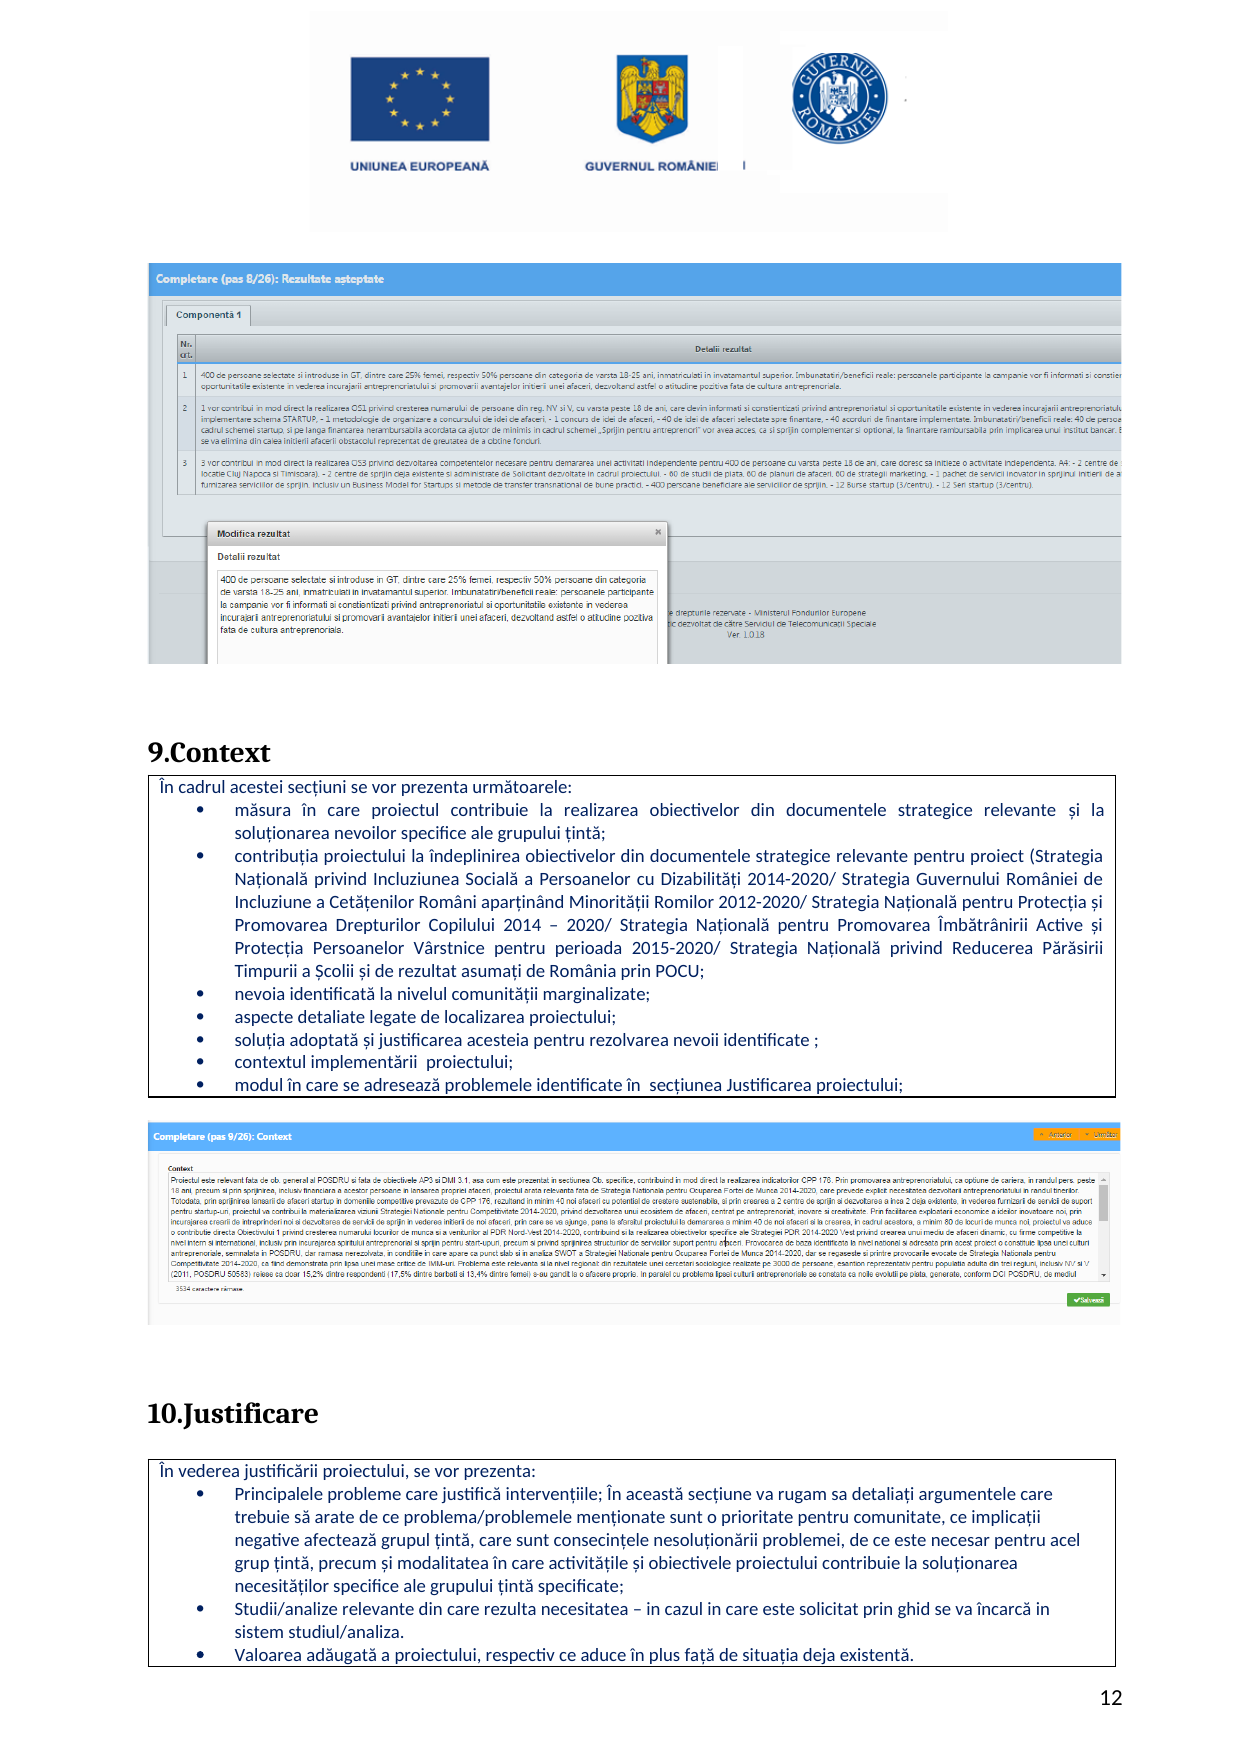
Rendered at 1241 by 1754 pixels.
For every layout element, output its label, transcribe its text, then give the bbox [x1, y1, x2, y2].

picture [309, 11, 948, 232]
table_header În vederea justificării proiectului, se vor prezenta: Principalele probleme care justifică intervențiile; În această secțiune va rugam sa detaliați argumentele care trebuie să arate de ce problema/problemele menționate sunt o prioritate pentru comunitate, ce implicații negative afectează grupul ţintă, care sunt consecințele nesoluționării problemei, de ce este necesar pentru acel grup ţintă, precum şi modalitatea în care activităţile şi obiectivele proiectului contribuie la soluţionarea necesităților specifice ale grupului ţintă specificate; Studii/analize relevante din care rezulta necesitatea – in cazul in care este solicitat prin ghid se va încarcă in sistem studiul/analiza. Valoarea adăugată a proiectului, respectiv ce aduce în plus faţă de situația deja existentă. [149, 1460, 1115, 1666]
picture [147, 263, 1122, 664]
picture [147, 1120, 1121, 1325]
table_header În cadrul acestei secțiuni se vor prezenta următoarele: măsura în care proiectul contribuie la realizarea obiectivelor din documentele strategice relevante şi la soluționarea nevoilor specifice ale grupului țintă; contribuţia proiectului la îndeplinirea obiectivelor din documentele strategice relevante pentru proiect (Strategia Națională privind Incluziunea Socială a Persoanelor cu Dizabilități 2014-2020/ Strategia Guvernului României de Incluziune a Cetățenilor Români aparținând Minorității Romilor 2012-2020/ Strategia Națională pentru Protecția și Promovarea Drepturilor Copilului 2014 – 2020/ Strategia Națională pentru Promovarea Îmbătrânirii Active și Protecția Persoanelor Vârstnice pentru perioada 2015-2020/ Strategia Națională privind Reducerea Părăsirii Timpurii a Școlii şi de rezultat asumați de România prin POCU; nevoia identificată la nivelul comunității marginalizate; aspecte detaliate legate de localizarea proiectului; soluția adoptată şi justificarea acesteia pentru rezolvarea nevoii identificate ; contextul implementării proiectului; modul în care se adresează problemele identificate în secțiunea Justificarea proiectului; [149, 776, 1115, 1096]
subtitle 9.Context [148, 736, 1122, 769]
subtitle 10.Justificare [148, 1397, 1122, 1431]
